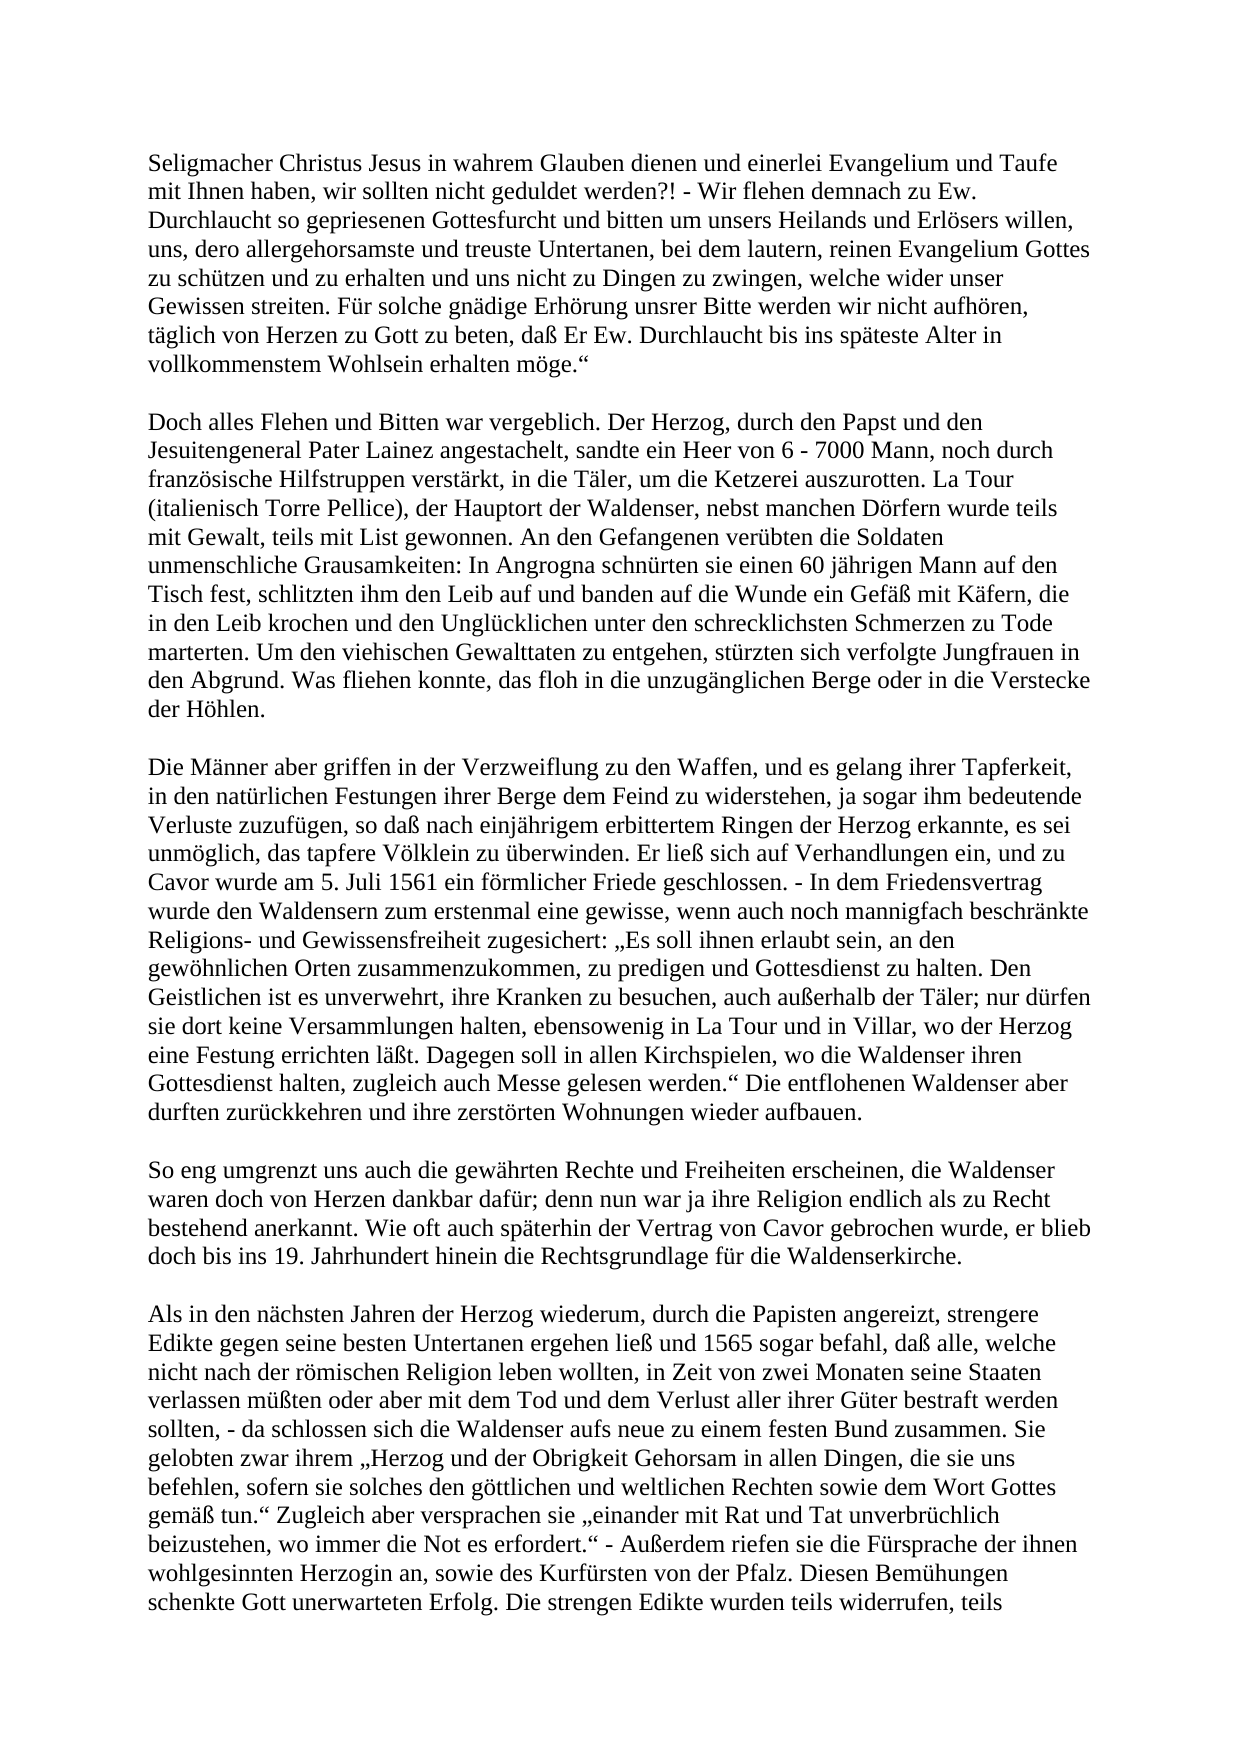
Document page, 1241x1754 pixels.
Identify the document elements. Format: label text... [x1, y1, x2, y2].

text Die Männer aber griffen in der Verzweiflung zu den Waffen, und es gelang ihrer Tapferkeit, in den natürlichen Festungen ihrer Berge dem Feind zu widerstehen, ja sogar ihm bedeutende Verluste zuzufügen, so daß nach einjährigem erbittertem Ringen der Herzog erkannte, es sei unmöglich, das tapfere Völklein zu überwinden. Er ließ sich auf Verhandlungen ein, und zu Cavor wurde am 5. Juli 1561 ein förmlicher Friede geschlossen. - In dem Friedensvertrag wurde den Waldensern zum erstenmal eine gewisse, wenn auch noch mannigfach beschränkte Religions- und Gewissensfreiheit zugesichert: „Es soll ihnen erlaubt sein, an den gewöhnlichen Orten zusammenzukommen, zu predigen und Gottesdienst zu halten. Den Geistlichen ist es unverwehrt, ihre Kranken zu besuchen, auch außerhalb der Täler; nur dürfen sie dort keine Versammlungen halten, ebensowenig in La Tour und in Villar, wo der Herzog eine Festung errichten läßt. Dagegen soll in allen Kirchspielen, wo die Waldenser ihren Gottesdienst halten, zugleich auch Messe gelesen werden.“ Die entflohenen Waldenser aber durften zurückkehren und ihre zerstörten Wohnungen wieder aufbauen. [148, 752, 1093, 1126]
text So eng umgrenzt uns auch die gewährten Rechte und Freiheiten erscheinen, die Waldenser waren doch von Herzen dankbar dafür; denn nun war ja ihre Religion endlich als zu Recht bestehend anerkannt. Wie oft auch späterhin der Vertrag von Cavor gebrochen wurde, er blieb doch bis ins 19. Jahrhundert hinein die Rechtsgrundlage für die Waldenserkirche. [148, 1155, 1093, 1270]
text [148, 1299, 1093, 1616]
text Doch alles Flehen und Bitten war vergeblich. Der Herzog, durch den Papst und den Jesuitengeneral Pater Lainez angestachelt, sandte ein Heer von 6 - 7000 Mann, noch durch französische Hilfstruppen verstärkt, in die Täler, um die Ketzerei auszurotten. La Tour (italienisch Torre Pellice), der Hauptort der Waldenser, nebst manchen Dörfern wurde teils mit Gewalt, teils mit List gewonnen. An den Gefangenen verübten die Soldaten unmenschliche Grausamkeiten: In Angrogna schnürten sie einen 60 jährigen Mann auf den Tisch fest, schlitzten ihm den Leib auf und banden auf die Wunde ein Gefäß mit Käfern, die in den Leib krochen und den Unglücklichen unter den schrecklichsten Schmerzen zu Tode marterten. Um den viehischen Gewalttaten zu entgehen, stürzten sich verfolgte Jungfrauen in den Abgrund. Was fliehen konnte, das floh in die unzugänglichen Berge oder in die Verstecke der Höhlen. [148, 407, 1093, 723]
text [148, 148, 1093, 378]
